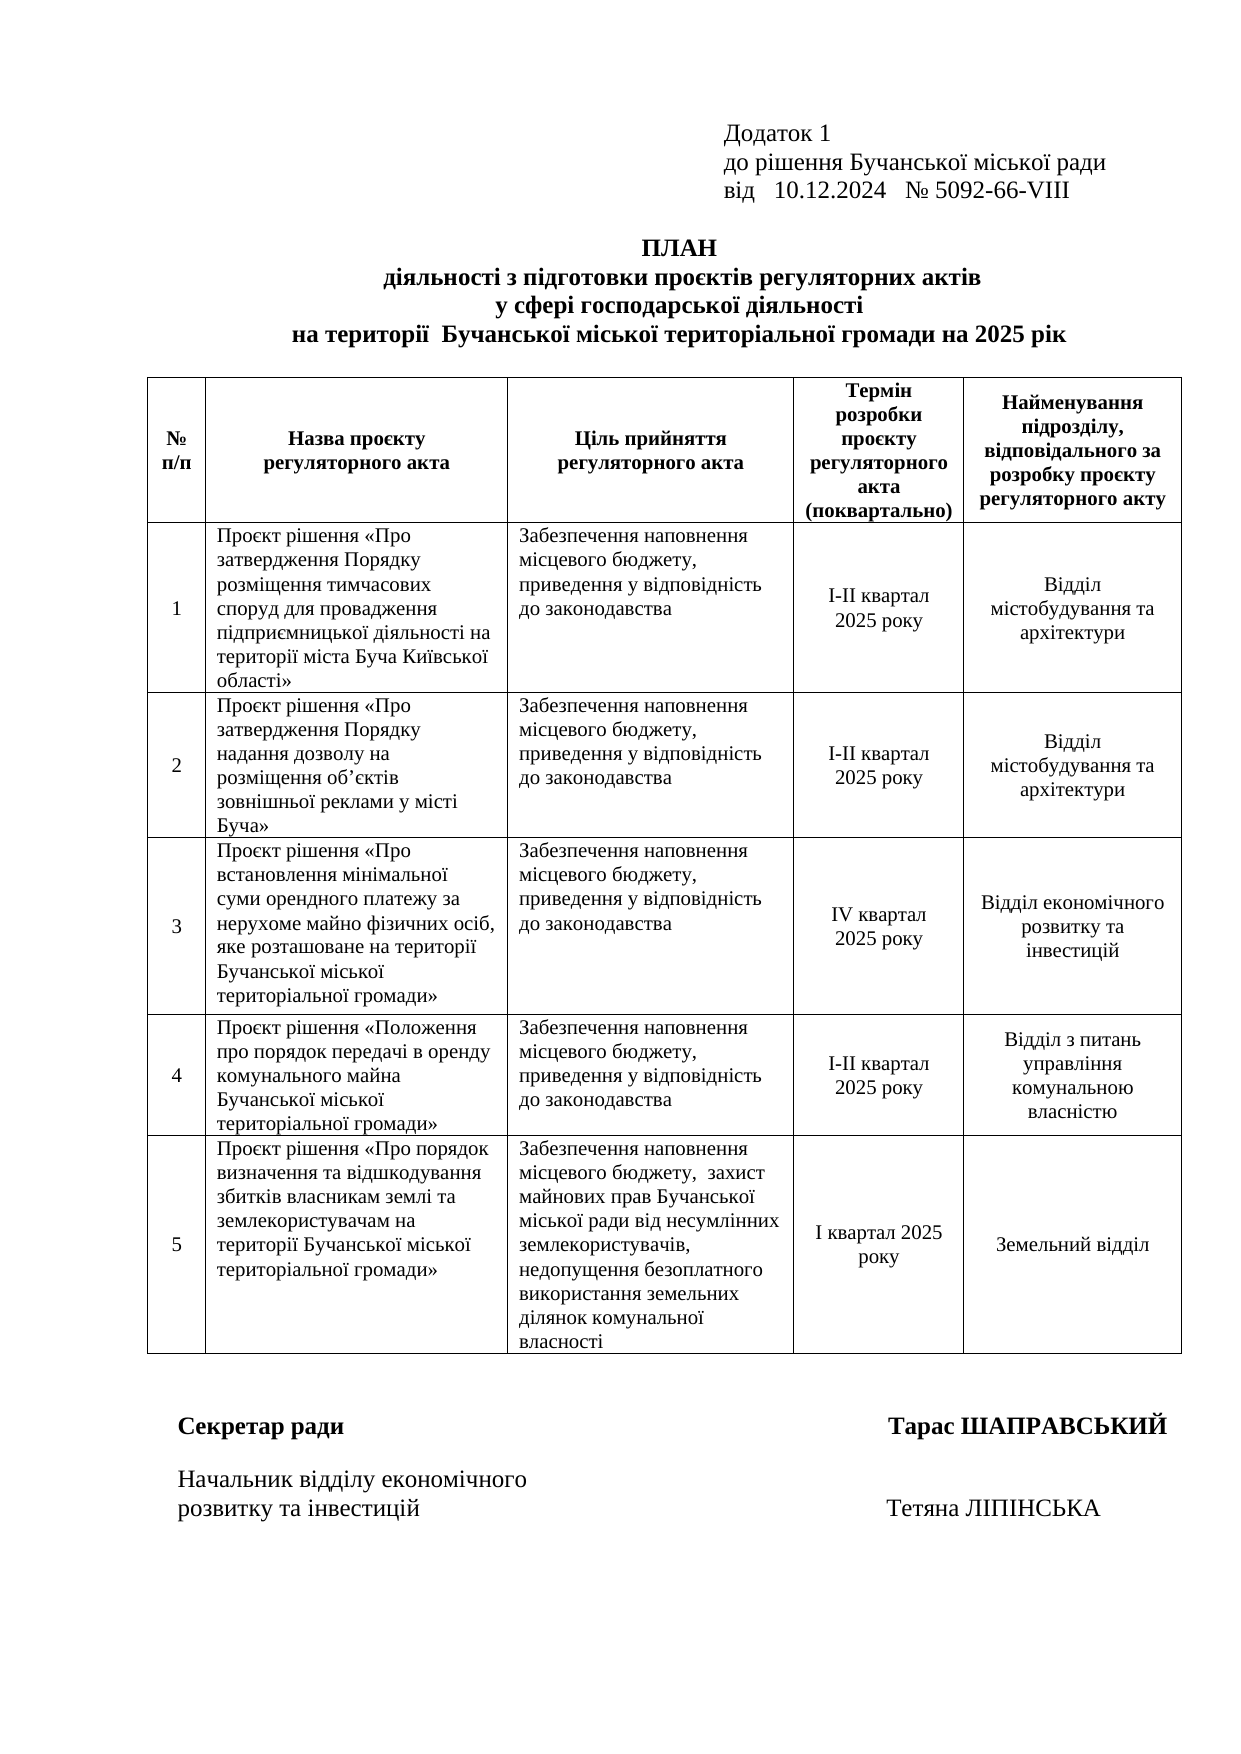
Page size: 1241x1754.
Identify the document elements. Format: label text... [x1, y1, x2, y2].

table_cell 1 [148, 523, 205, 692]
table_header Термін розробки проєкту регуляторного акта (поквартально) [794, 378, 963, 522]
table_cell Відділ містобудування та архітектури [964, 693, 1181, 837]
text у сфері господарської діяльності [177, 291, 1181, 319]
table_cell Відділ економічного розвитку та інвестицій [964, 838, 1181, 1014]
table_cell 3 [148, 838, 205, 1014]
table_cell Відділ містобудування та архітектури [964, 523, 1181, 692]
table_cell I квартал 2025 року [794, 1136, 963, 1353]
table_cell Відділ з питань управління комунальною власністю [964, 1015, 1181, 1135]
table_cell 5 [148, 1136, 205, 1353]
table_cell IV квартал 2025 року [794, 838, 963, 1014]
table_cell Проєкт рішення «Про затвердження Порядку надання дозволу на розміщення об’єктів зовнішньої реклами у місті Буча» [206, 693, 507, 837]
text Секретар ради Тарас ШАПРАВСЬКИЙ [177, 1411, 1173, 1440]
table_cell I-IІ квартал 2025 року [794, 1015, 963, 1135]
text від 10.12.2024 № 5092-66-VIІІ [177, 176, 1181, 204]
table_cell Земельний відділ [964, 1136, 1181, 1353]
text розвитку та інвестицій Тетяна ЛІПІНСЬКА [177, 1493, 1181, 1522]
table_header Назва проєкту регуляторного акта [206, 378, 507, 522]
text ПЛАН [177, 233, 1181, 262]
table_cell Забезпечення наповнення місцевого бюджету, приведення у відповідність до законодавства [508, 838, 793, 1014]
table_cell Забезпечення наповнення місцевого бюджету, захист майнових прав Бучанської міської ради від несумлінних землекористувачів, недопущення безоплатного використання земельних ділянок комунальної власності [508, 1136, 793, 1353]
table_header Ціль прийняття регуляторного акта [508, 378, 793, 522]
table_cell 2 [148, 693, 205, 837]
table_cell Проєкт рішення «Про встановлення мінімальної суми орендного платежу за нерухоме майно фізичних осіб, яке розташоване на території Бучанської міської територіальної громади» [206, 838, 507, 1014]
table_header № п/п [148, 378, 205, 522]
table_header Найменування підрозділу, відповідального за розробку проєкту регуляторного акту [964, 378, 1181, 522]
table_cell Забезпечення наповнення місцевого бюджету, приведення у відповідність до законодавства [508, 1015, 793, 1135]
table_cell І-ІІ квартал 2025 року [794, 693, 963, 837]
text до рішення Бучанської міської ради [177, 147, 1181, 176]
table_cell Проєкт рішення «Про порядок визначення та відшкодування збитків власникам землі та землекористувачам на території Бучанської міської територіальної громади» [206, 1136, 507, 1353]
table_cell Забезпечення наповнення місцевого бюджету, приведення у відповідність до законодавства [508, 523, 793, 692]
table_cell Проєкт рішення «Про затвердження Порядку розміщення тимчасових споруд для провадження підприємницької діяльності на території міста Буча Київської області» [206, 523, 507, 692]
text діяльності з підготовки проєктів регуляторних актів [177, 262, 1181, 291]
table_cell І-ІІ квартал 2025 року [794, 523, 963, 692]
text Додаток 1 [177, 118, 1211, 147]
table_cell Проєкт рішення «Положення про порядок передачі в оренду комунального майна Бучанської міської територіальної громади» [206, 1015, 507, 1135]
table_cell 4 [148, 1015, 205, 1135]
text Начальник відділу економічного [177, 1464, 1181, 1493]
text на території Бучанської міської територіальної громади на 2025 рік [177, 319, 1181, 348]
table_cell Забезпечення наповнення місцевого бюджету, приведення у відповідність до законодавства [508, 693, 793, 837]
